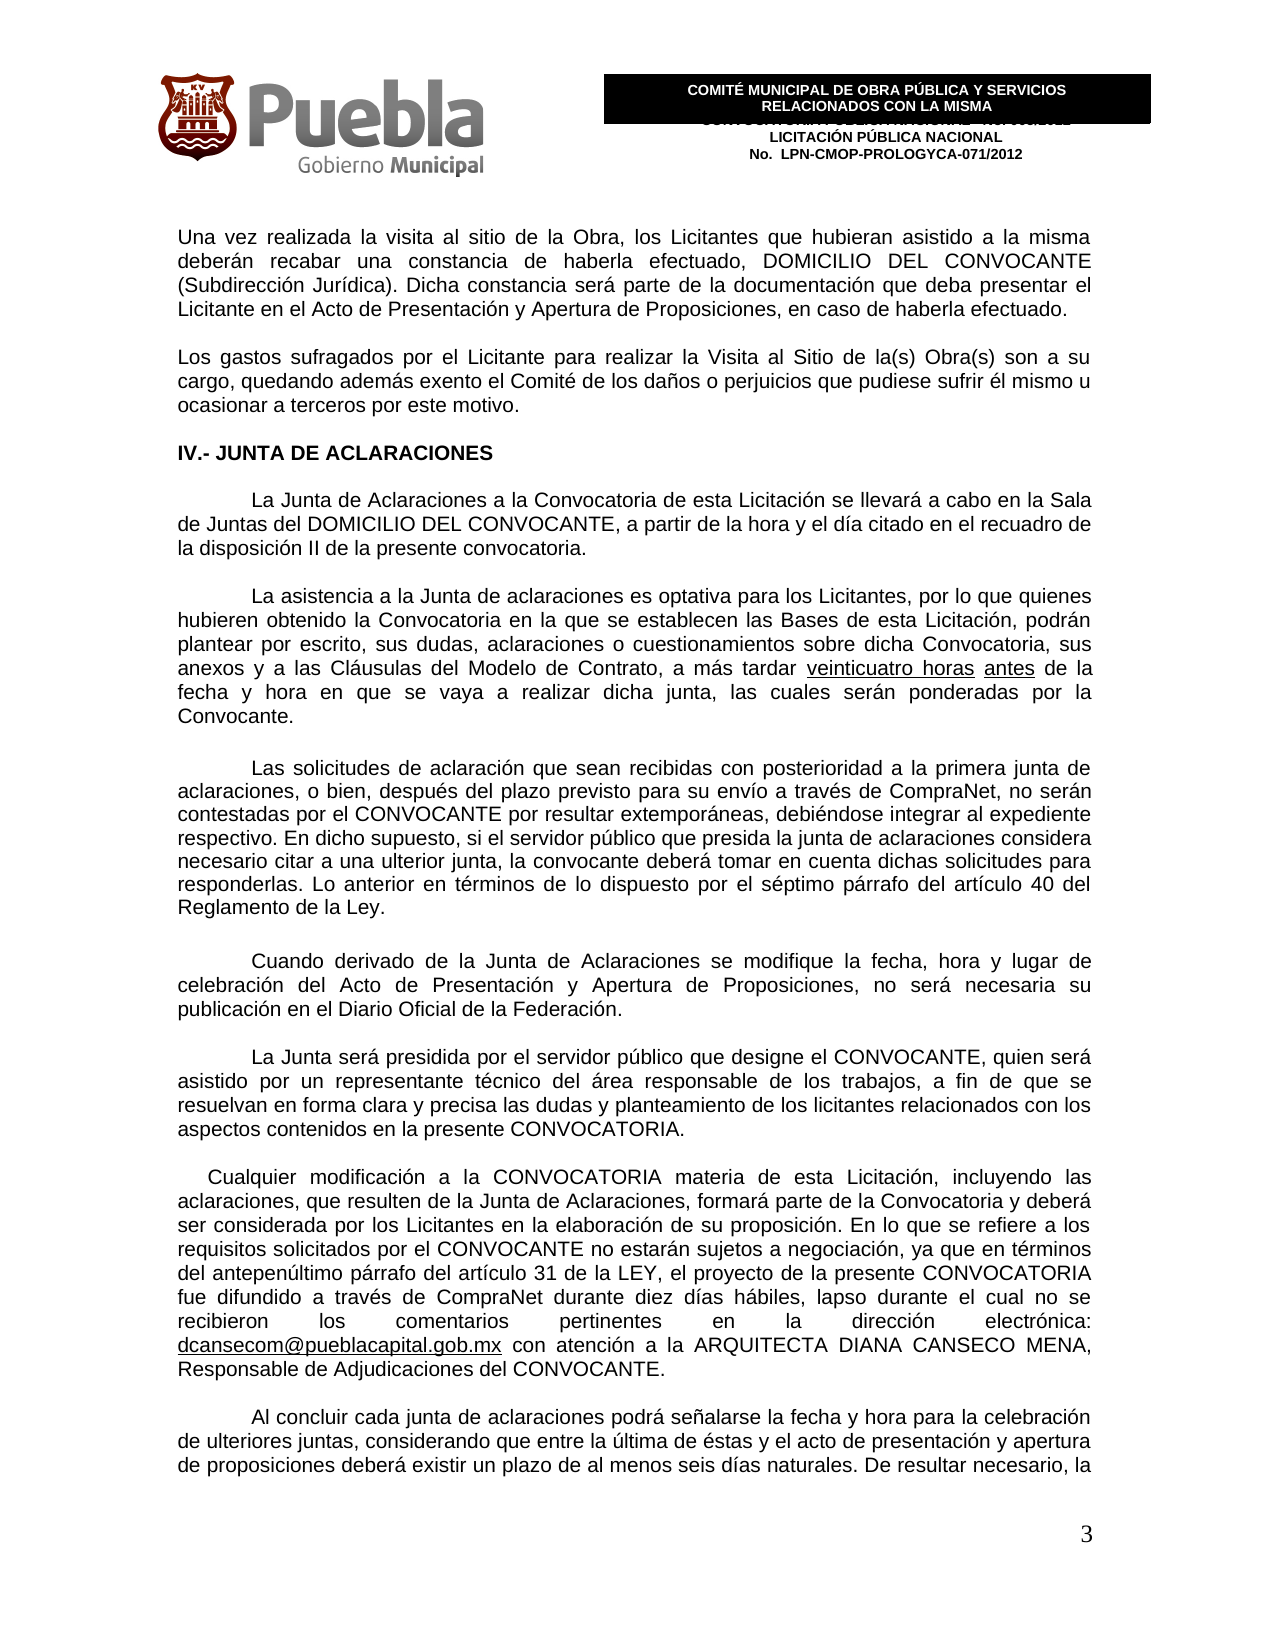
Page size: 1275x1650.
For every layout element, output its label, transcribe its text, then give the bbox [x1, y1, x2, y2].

subtitle IV.- JUNTA DE ACLARACIONES [177, 440, 1093, 464]
text La asistencia a la Junta de aclaraciones es optativa para los Licitantes, por lo que quienes hubieren obtenido la Convocatoria en la que se establecen las Bases de esta Licitación, podrán plantear por escrito, sus dudas, aclaraciones o cuestionamientos sobre dicha Convocatoria, sus anexos y a las Cláusulas del Modelo de Contrato, a más tardar veinticuatro horas antes de la fecha y hora en que se vaya a realizar dicha junta, las cuales serán ponderadas por la Convocante. [177, 584, 1093, 728]
text Los gastos sufragados por el Licitante para realizar la Visita al Sitio de la(s) Obra(s) son a su cargo, quedando además exento el Comité de los daños o perjuicios que pudiese sufrir él mismo u ocasionar a terceros por este motivo. [177, 344, 1093, 416]
text La Junta de Aclaraciones a la Convocatoria de esta Licitación se llevará a cabo en la Sala de Juntas del DOMICILIO DEL CONVOCANTE, a partir de la hora y el día citado en el recuadro de la disposición II de la presente convocatoria. [177, 488, 1093, 560]
text Cualquier modificación a la CONVOCATORIA materia de esta Licitación, incluyendo las aclaraciones, que resulten de la Junta de Aclaraciones, formará parte de la Convocatoria y deberá ser considerada por los Licitantes en la elaboración de su proposición. En lo que se refiere a los requisitos solicitados por el CONVOCANTE no estarán sujetos a negociación, ya que en términos del antepenúltimo párrafo del artículo 31 de la LEY, el proyecto de la presente CONVOCATORIA fue difundido a través de CompraNet durante diez días hábiles, lapso durante el cual no se recibieron los comentarios pertinentes en la dirección electrónica: dcansecom@pueblacapital.gob.mx con atención a la ARQUITECTA DIANA CANSECO MENA, Responsable de Adjudicaciones del CONVOCANTE. [177, 1165, 1093, 1381]
text Cuando derivado de la Junta de Aclaraciones se modifique la fecha, hora y lugar de celebración del Acto de Presentación y Apertura de Proposiciones, no será necesaria su publicación en el Diario Oficial de la Federación. [177, 949, 1093, 1021]
picture [158, 73, 484, 177]
text La Junta será presidida por el servidor público que designe el CONVOCANTE, quien será asistido por un representante técnico del área responsable de los trabajos, a fin de que se resuelvan en forma clara y precisa las dudas y planteamiento de los licitantes relacionados con los aspectos contenidos en la presente CONVOCATORIA. [177, 1045, 1093, 1141]
text Una vez realizada la visita al sitio de la Obra, los Licitantes que hubieran asistido a la misma deberán recabar una constancia de haberla efectuado, DOMICILIO DEL CONVOCANTE (Subdirección Jurídica). Dicha constancia será parte de la documentación que deba presentar el Licitante en el Acto de Presentación y Apertura de Proposiciones, en caso de haberla efectuado. [177, 225, 1093, 321]
text Las solicitudes de aclaración que sean recibidas con posterioridad a la primera junta de aclaraciones, o bien, después del plazo previsto para su envío a través de CompraNet, no serán contestadas por el CONVOCANTE por resultar extemporáneas, debiéndose integrar al expediente respectivo. En dicho supuesto, si el servidor público que presida la junta de aclaraciones considera necesario citar a una ulterior junta, la convocante deberá tomar en cuenta dichas solicitudes para responderlas. Lo anterior en términos de lo dispuesto por el séptimo párrafo del artículo 40 del Reglamento de la Ley. [177, 757, 1093, 919]
